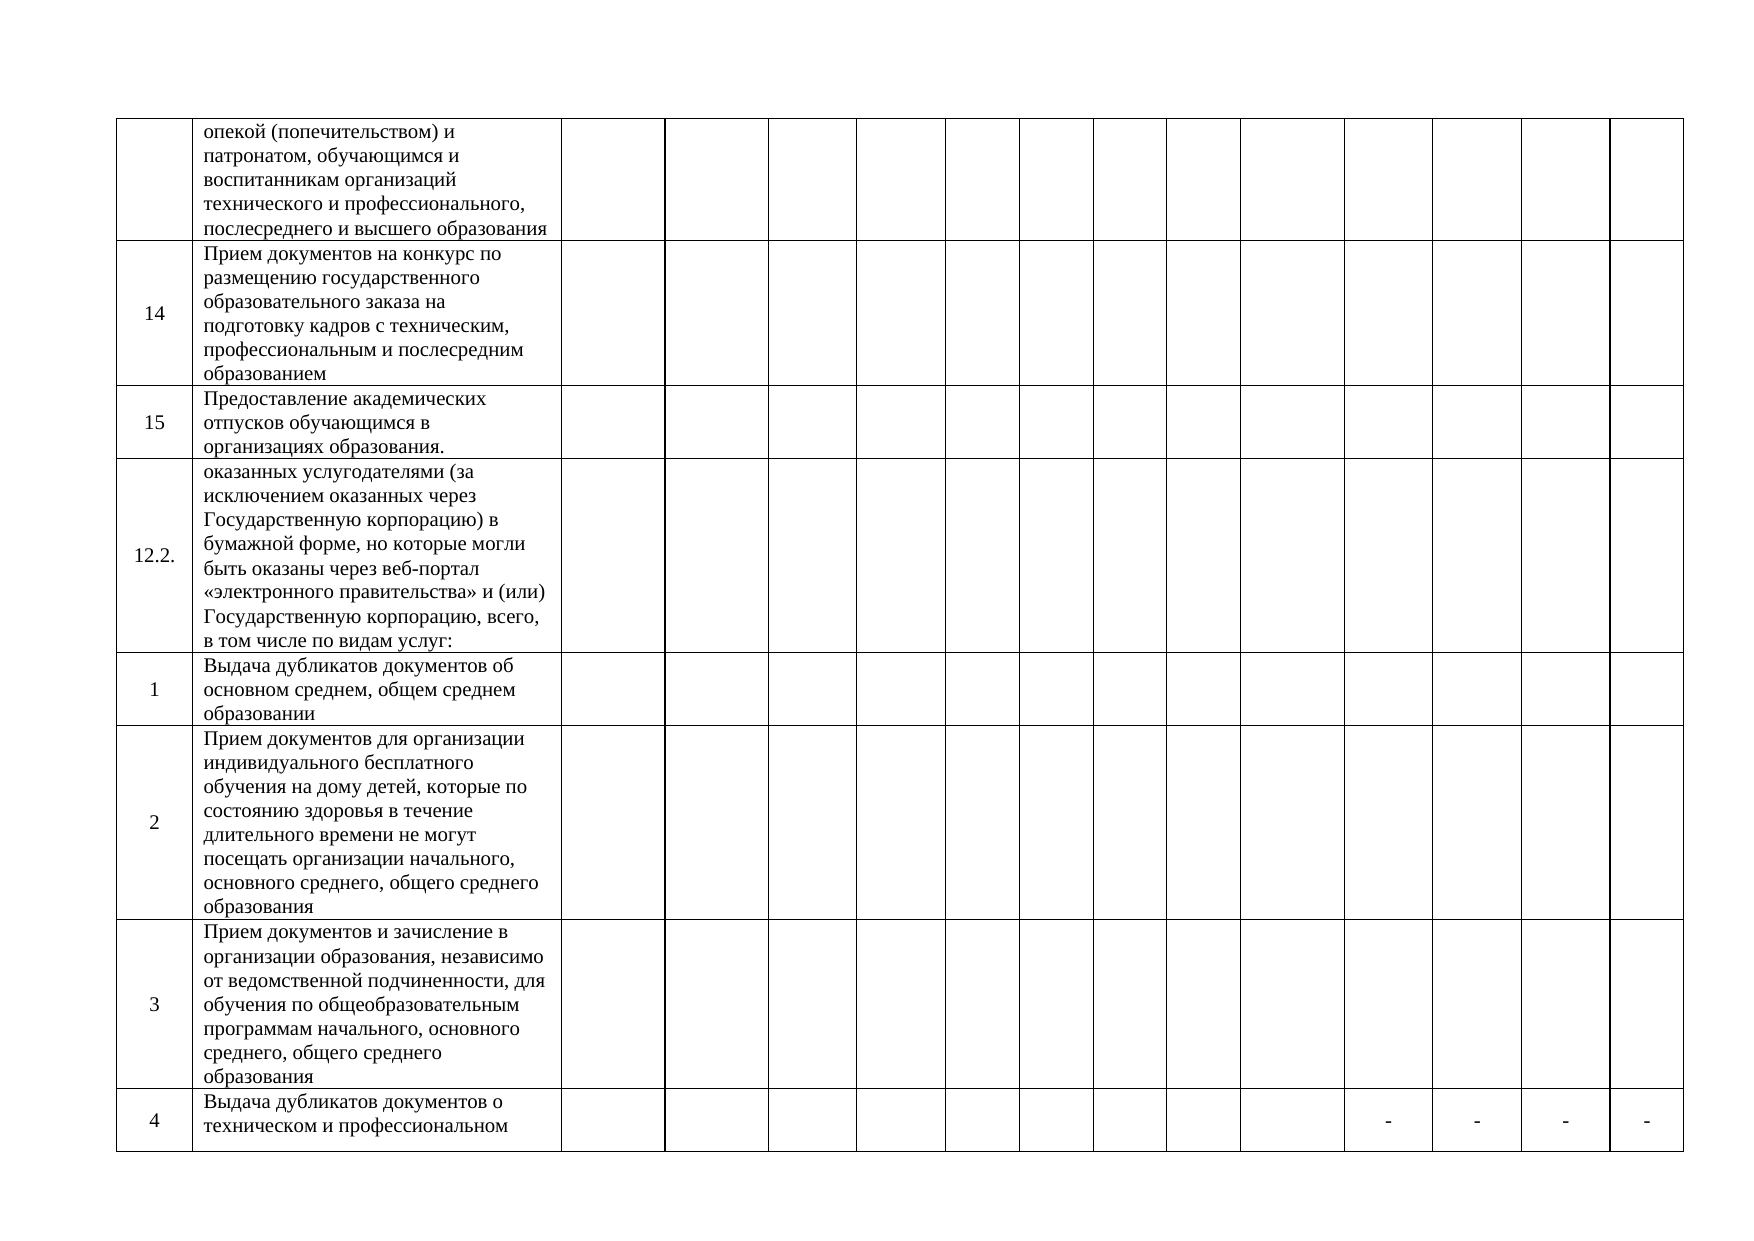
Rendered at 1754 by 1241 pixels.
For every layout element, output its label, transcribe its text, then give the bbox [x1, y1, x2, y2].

table_cell [562, 726, 664, 918]
table_cell 13 [117, 119, 192, 239]
table_cell 4 [117, 1089, 192, 1151]
table_cell [1611, 726, 1683, 918]
table_cell [562, 1089, 664, 1151]
table_cell [1167, 119, 1240, 239]
table_cell [1611, 459, 1683, 652]
table_cell [1345, 386, 1432, 458]
table_cell [857, 119, 945, 239]
table_cell [562, 653, 664, 725]
table_cell [1020, 459, 1093, 652]
table_cell [1167, 1089, 1240, 1151]
table_cell [1020, 119, 1093, 239]
table_cell Предоставление академических отпусков обучающимся в организациях образования. [193, 386, 561, 458]
table_cell [946, 459, 1019, 652]
table_cell [946, 241, 1019, 385]
table_cell [857, 920, 945, 1088]
table_cell Прием документов на конкурс по размещению государственного образовательного заказа на подготовку кадров с техническим, профессиональным и послесредним образованием [193, 241, 561, 385]
table_cell [1433, 920, 1521, 1088]
table_cell 12.2. [117, 459, 192, 652]
table_cell [1611, 119, 1683, 239]
table_cell [1433, 386, 1521, 458]
table_cell [1020, 386, 1093, 458]
table_cell [1020, 1089, 1093, 1151]
table_cell [1094, 920, 1166, 1088]
table_cell [1094, 726, 1166, 918]
table_cell [946, 1089, 1019, 1151]
table_cell 15 [117, 386, 192, 458]
table_cell [946, 119, 1019, 239]
table_cell [666, 653, 768, 725]
table_cell [769, 119, 856, 239]
table_cell [562, 386, 664, 458]
table_cell [769, 1089, 856, 1151]
table_cell [1241, 386, 1344, 458]
table_cell [1094, 1089, 1166, 1151]
table_cell [1167, 459, 1240, 652]
table_cell [1241, 920, 1344, 1088]
table_cell [1611, 653, 1683, 725]
table_cell [946, 653, 1019, 725]
table_cell [1241, 119, 1344, 239]
table_cell [1433, 726, 1521, 918]
table_cell [1167, 653, 1240, 725]
table_cell [1020, 920, 1093, 1088]
table_cell [666, 726, 768, 918]
table_cell [857, 459, 945, 652]
table_cell [1241, 726, 1344, 918]
table_cell 2 [117, 726, 192, 918]
table_cell [666, 459, 768, 652]
table_cell [1094, 241, 1166, 385]
table_cell [666, 920, 768, 1088]
table_cell [857, 726, 945, 918]
table_cell [769, 726, 856, 918]
table_cell [562, 241, 664, 385]
table_cell [1345, 119, 1432, 239]
table_cell 3 [117, 920, 192, 1088]
table_cell [1020, 726, 1093, 918]
table_cell [1611, 386, 1683, 458]
table_cell [1433, 119, 1521, 239]
table_cell [1433, 241, 1521, 385]
table_cell [1345, 726, 1432, 918]
table_cell [1167, 726, 1240, 918]
table_cell Прием документов и зачисление в организации образования, независимо от ведомственной подчиненности, для обучения по общеобразовательным программам начального, основного среднего, общего среднего образования [193, 920, 561, 1088]
table_cell [1241, 241, 1344, 385]
table_cell - [1345, 1089, 1432, 1151]
table_cell [1167, 241, 1240, 385]
table_cell [857, 241, 945, 385]
table_cell - [1522, 1089, 1609, 1151]
table_cell [1522, 459, 1609, 652]
table_cell [666, 241, 768, 385]
table_cell [1020, 653, 1093, 725]
table_cell [1167, 386, 1240, 458]
table_cell [1522, 241, 1609, 385]
table_cell [946, 920, 1019, 1088]
table_cell [769, 241, 856, 385]
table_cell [193, 1089, 561, 1151]
table_cell [769, 653, 856, 725]
table_cell [1345, 459, 1432, 652]
table_cell [1020, 241, 1093, 385]
table_cell [1241, 459, 1344, 652]
table_cell [1433, 653, 1521, 725]
table_cell [1345, 920, 1432, 1088]
table_cell [666, 119, 768, 239]
table_cell [1522, 386, 1609, 458]
table_cell [1611, 920, 1683, 1088]
table_cell [1094, 653, 1166, 725]
table_cell [769, 386, 856, 458]
table_cell [1522, 726, 1609, 918]
table_cell [1345, 653, 1432, 725]
table_cell [562, 119, 664, 239]
table_cell [562, 459, 664, 652]
table_cell - [1433, 1089, 1521, 1151]
table_cell [1611, 241, 1683, 385]
table_cell 14 [117, 241, 192, 385]
table_cell [769, 459, 856, 652]
table_cell [857, 386, 945, 458]
table_cell [1094, 119, 1166, 239]
table_cell [1241, 1089, 1344, 1151]
table_cell [1241, 653, 1344, 725]
table_cell [1522, 920, 1609, 1088]
table_cell [1167, 920, 1240, 1088]
table_cell [1345, 241, 1432, 385]
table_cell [193, 119, 561, 239]
table_cell [1094, 386, 1166, 458]
table_cell - [1611, 1089, 1683, 1151]
table_cell [857, 1089, 945, 1151]
table_cell 1 [117, 653, 192, 725]
table_cell [1522, 119, 1609, 239]
table_cell [769, 920, 856, 1088]
table_cell [562, 920, 664, 1088]
table_cell Выдача дубликатов документов об основном среднем, общем среднем образовании [193, 653, 561, 725]
table_cell [946, 386, 1019, 458]
table_cell [666, 1089, 768, 1151]
table_cell Прием документов для организации индивидуального бесплатного обучения на дому детей, которые по состоянию здоровья в течение длительного времени не могут посещать организации начального, основного среднего, общего среднего образования [193, 726, 561, 918]
table_cell [1433, 459, 1521, 652]
table_cell [946, 726, 1019, 918]
table_cell [666, 386, 768, 458]
table_cell [1522, 653, 1609, 725]
table_cell [1094, 459, 1166, 652]
table_cell [857, 653, 945, 725]
table_cell оказанных услугодателями (за исключением оказанных через Государственную корпорацию) в бумажной форме, но которые могли быть оказаны через веб-портал «электронного правительства» и (или) Государственную корпорацию, всего, в том числе по видам услуг: [193, 459, 561, 652]
